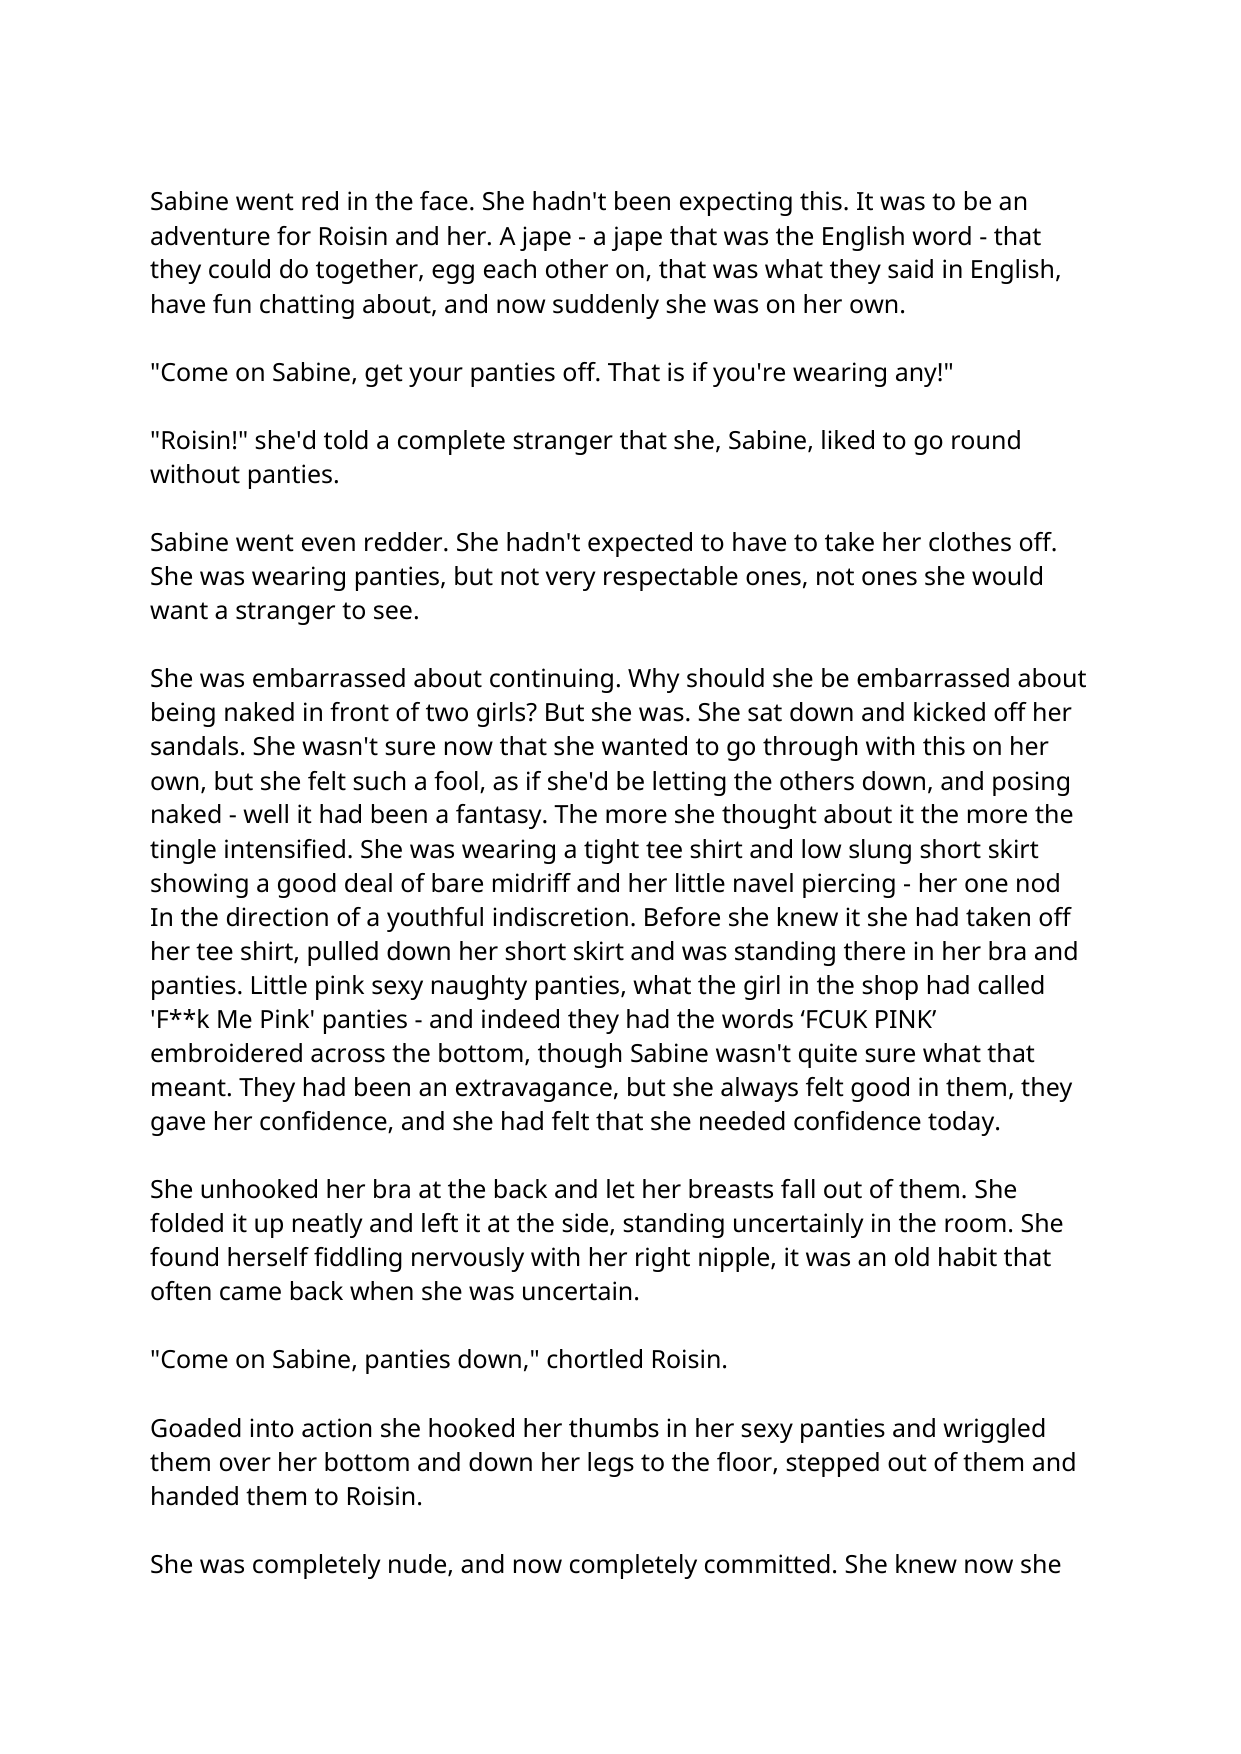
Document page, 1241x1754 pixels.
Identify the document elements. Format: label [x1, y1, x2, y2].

text [150, 150, 1090, 1581]
